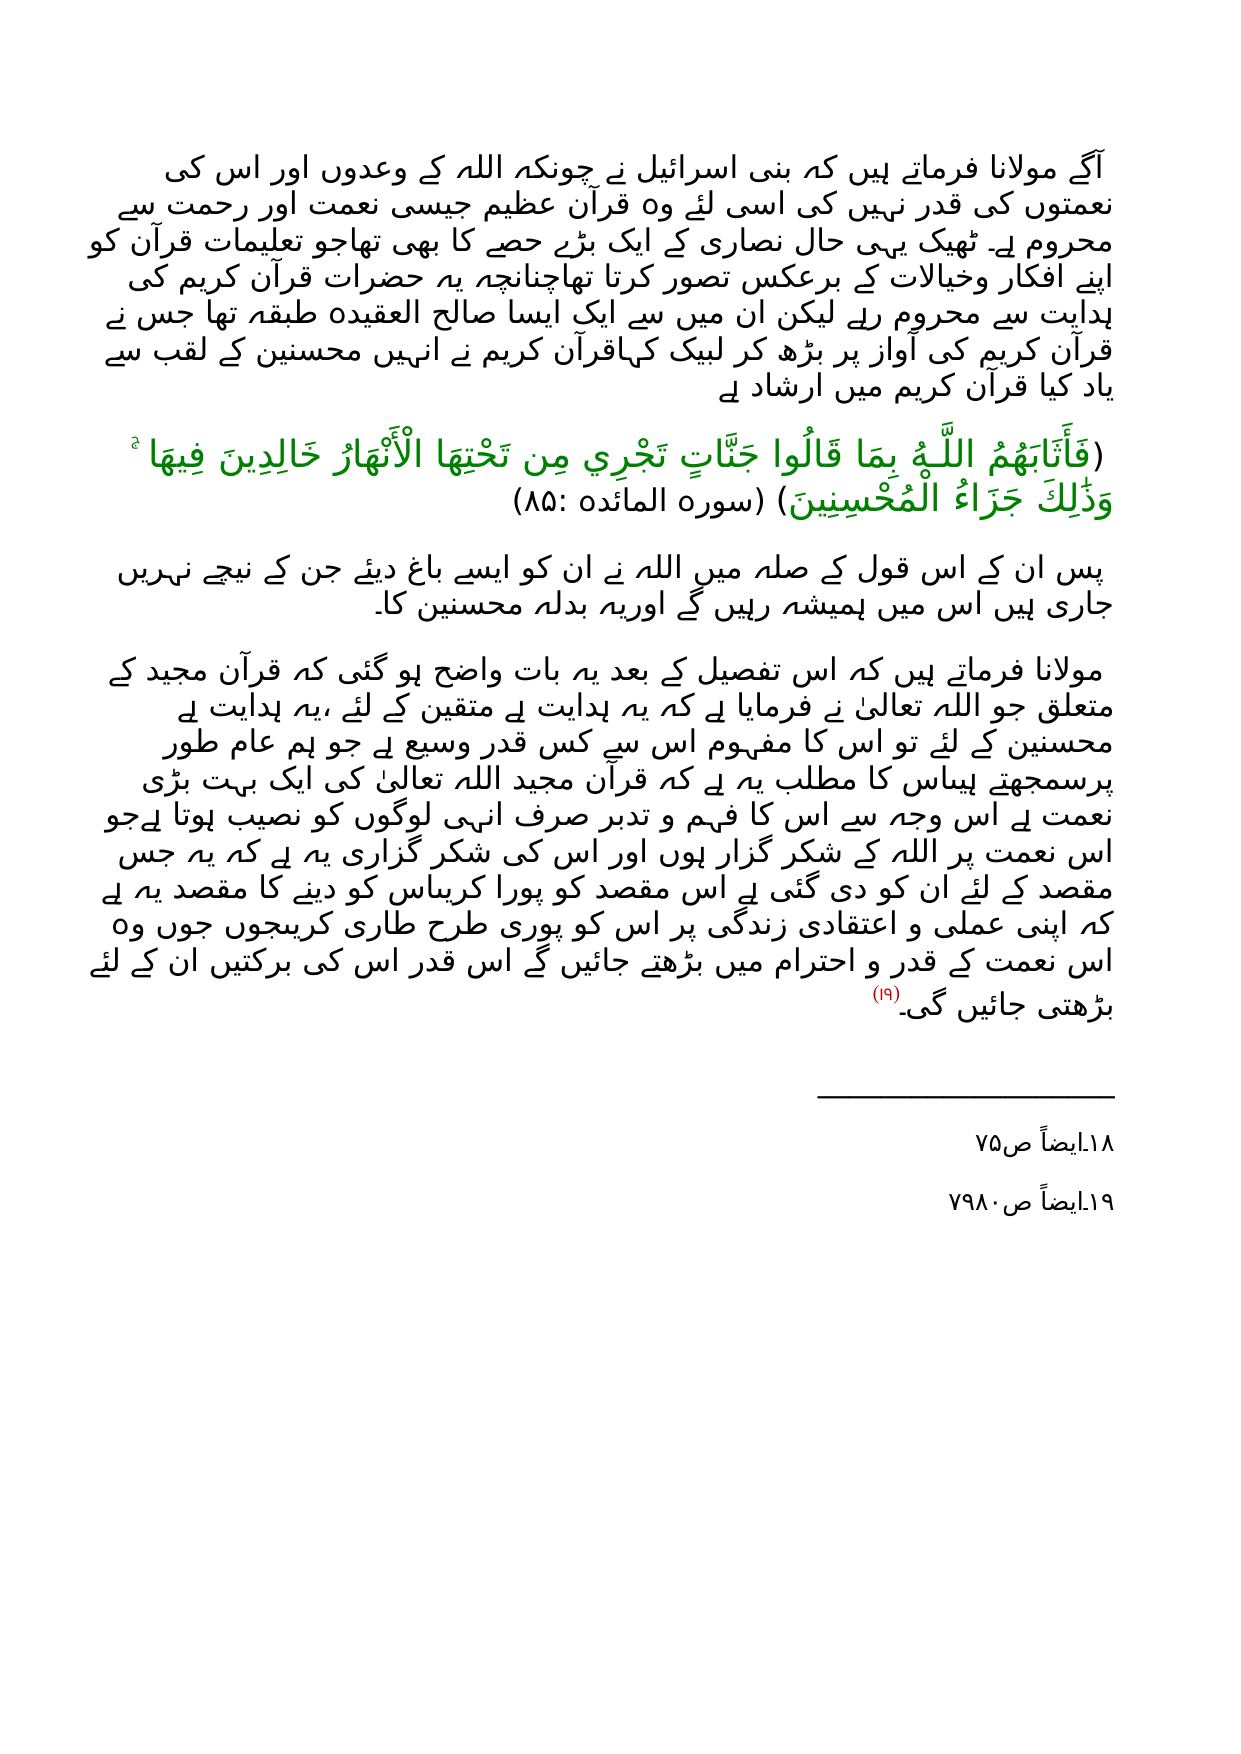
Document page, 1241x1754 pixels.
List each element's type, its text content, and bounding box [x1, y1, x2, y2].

text ___________________ [72, 1063, 1114, 1099]
text آگے مولانا فرماتے ہیں کہ بنی اسرائیل نے چونکہ اللہ کے وعدوں اور اس کی نعمتوں کی قدر نہیں کی اسی لئے وہ قرآن عظیم جیسی نعمت اور رحمت سے محروم ہے۔ ٹھیک یہی حال نصاری کے ایک بڑے حصے کا بھی تھاجو تعلیمات قرآن کو اپنے افکار وخیالات کے برعکس تصور کرتا تھاچنانچہ یہ حضرات قرآن کریم کی ہدایت سے محروم رہے لیکن ان میں سے ایک ایسا صالح العقیدہ طبقہ تھا جس نے قرآن کریم کی آواز پر بڑھ کر لبیک کہاقرآن کریم نے انہیں محسنین کے لقب سے یاد کیا قرآن کریم میں ارشاد ہے [72, 149, 1114, 404]
text مولانا فرماتے ہیں کہ اس تفصیل کے بعد یہ بات واضح ہو گئی کہ قرآن مجید کے متعلق جو اللہ تعالیٰ نے فرمایا ہے کہ یہ ہدایت ہے متقین کے لئے ،یہ ہدایت ہے محسنین کے لئے تو اس کا مفہوم اس سے کس قدر وسیع ہے جو ہم عام طور پرسمجھتے ہیںاس کا مطلب یہ ہے کہ قرآن مجید اللہ تعالیٰ کی ایک بہت بڑی نعمت ہے اس وجہ سے اس کا فہم و تدبر صرف انہی لوگوں کو نصیب ہوتا ہےجو اس نعمت پر اللہ کے شکر گزار ہوں اور اس کی شکر گزاری یہ ہے کہ یہ جس مقصد کے لئے ان کو دی گئی ہے اس مقصد کو پورا کریںاس کو دینے کا مقصد یہ ہے کہ اپنی عملی و اعتقادی زندگی پر اس کو پوری طرح طاری کریںجوں جوں وہ اس نعمت کے قدر و احترام میں بڑھتے جائیں گے اس قدر اس کی برکتیں ان کے لئے بڑھتی جائیں گی۔(۱۹) [72, 651, 1114, 1034]
text پس ان کے اس قول کے صلہ میں اللہ نے ان کو ایسے باغ دیئے جن کے نیچے نہریں جاری ہیں اس میں ہمیشہ رہیں گے اوریہ بدلہ محسنین کا۔ [72, 549, 1114, 622]
text ۱۹۔ایضاً ص۷۹۸۰ [72, 1187, 1114, 1216]
text (فَأَثَابَهُمُ اللَّـهُ بِمَا قَالُوا جَنَّاتٍ تَجْرِي مِن تَحْتِهَا الْأَنْهَارُ خَالِدِينَ فِيهَا ۚ وَذَٰلِكَ جَزَاءُ الْمُحْسِنِينَ) (سورہ المائدہ :۸۵) [72, 433, 1114, 520]
text ۱۸۔ایضاً ص۷۵ [72, 1128, 1114, 1157]
